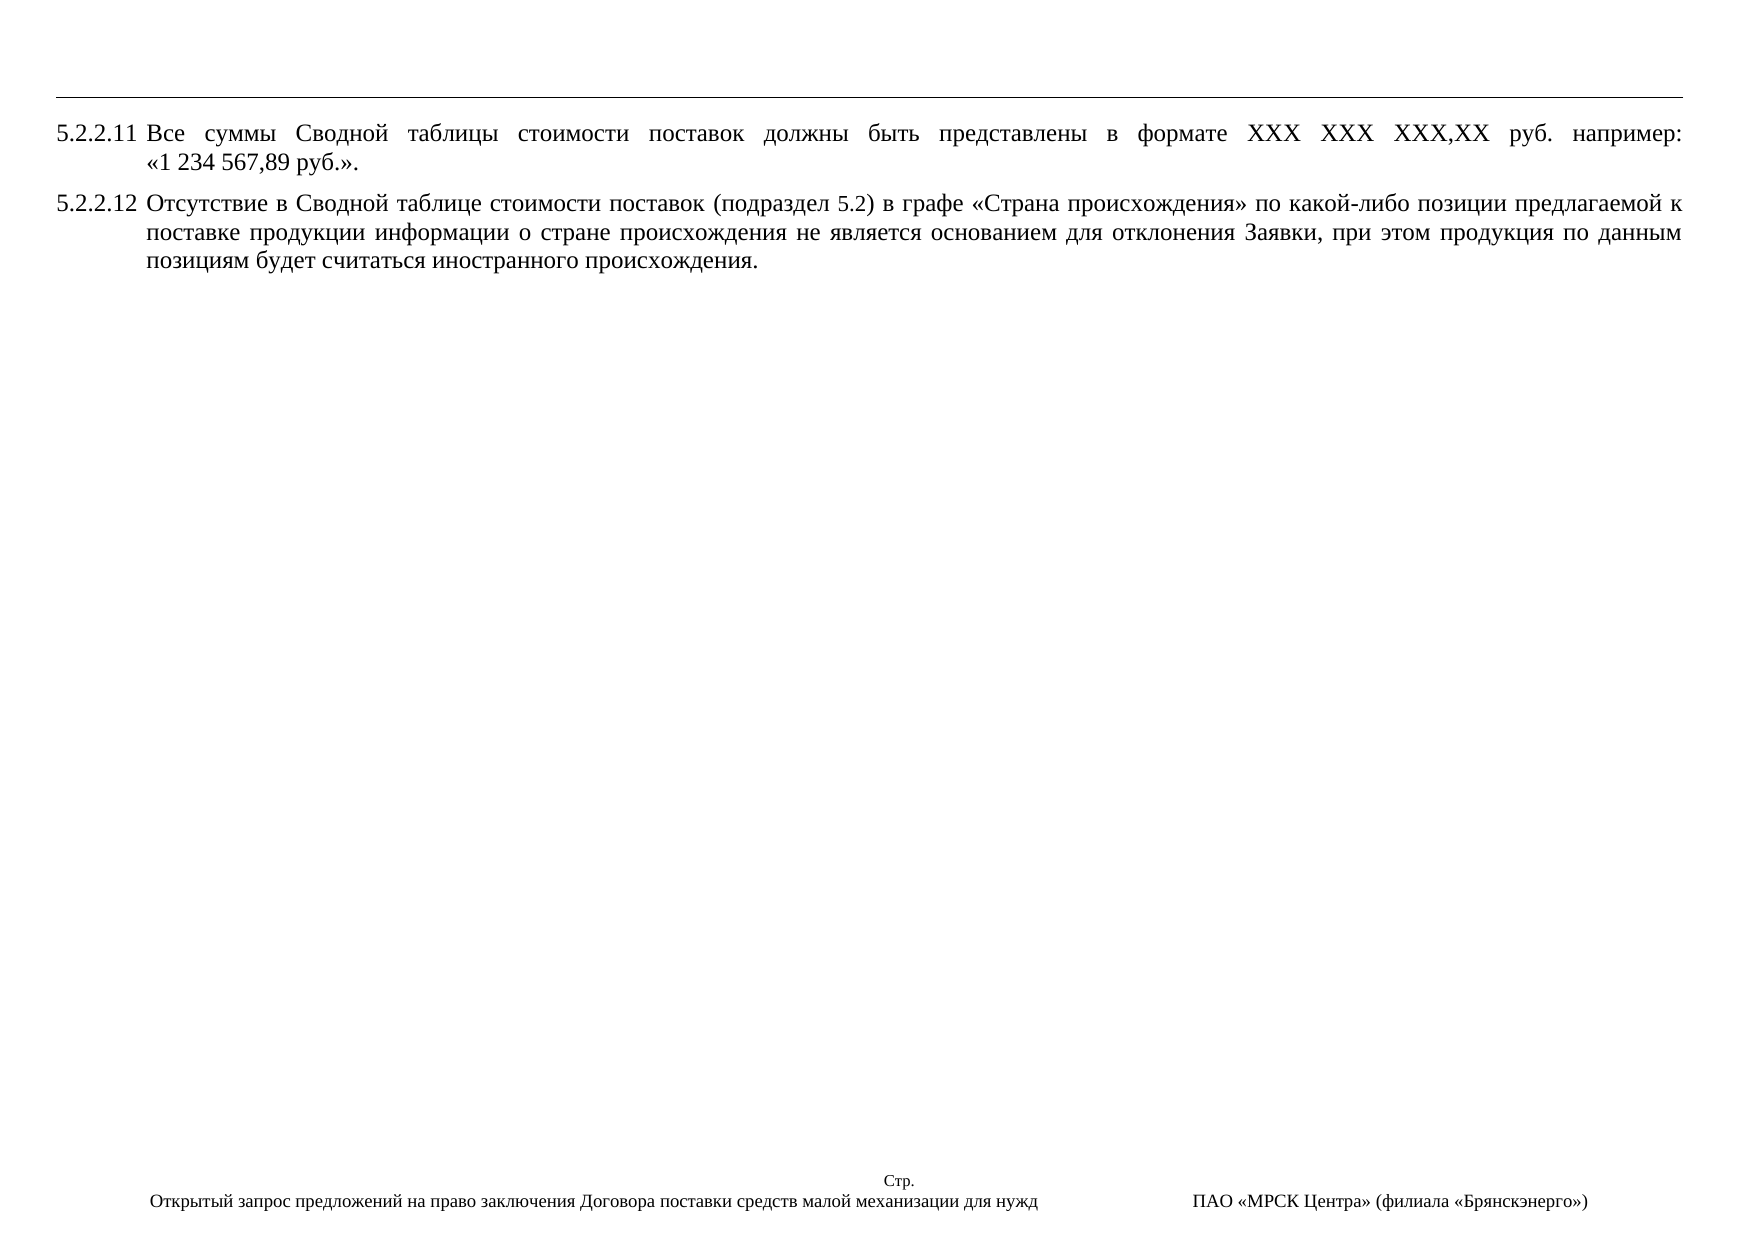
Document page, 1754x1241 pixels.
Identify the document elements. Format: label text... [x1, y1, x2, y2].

list Отсутствие в Сводной таблице стоимости поставок (подраздел 5.2) в графе «Страна происхождения» по какой-либо позиции предлагаемой к поставке продукции информации о стране происхождения не является основанием для отклонения Заявки, при этом продукция по данным позициям будет считаться иностранного происхождения. [56, 188, 1683, 274]
list Все суммы Сводной таблицы стоимости поставок должны быть представлены в формате XXX XXX XXX,XX руб. например: «1 234 567,89 руб.». [56, 118, 1683, 176]
